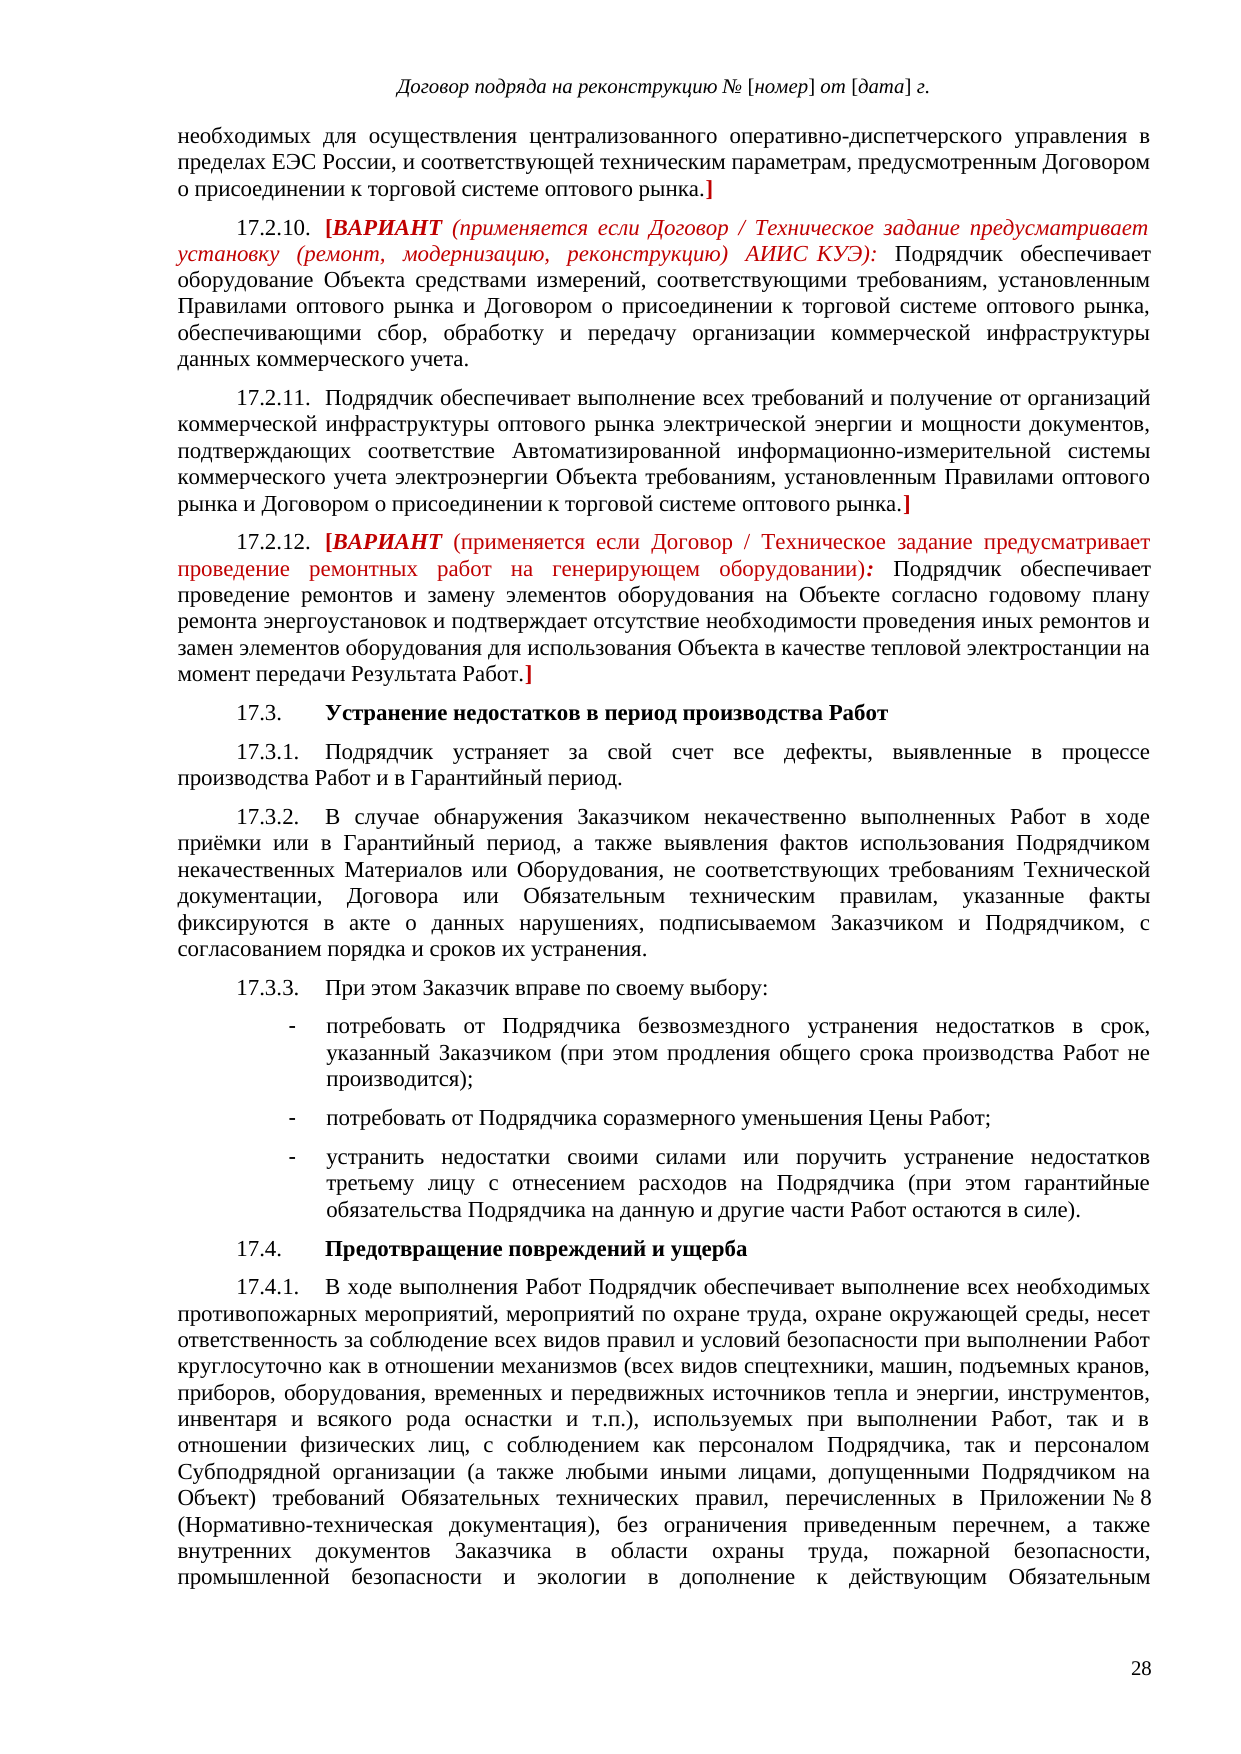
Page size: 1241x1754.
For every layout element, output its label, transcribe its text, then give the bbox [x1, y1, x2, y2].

text устранить недостатки своими силами или поручить устранение недостатков третьему лицу с отнесением расходов на Подрядчика (при этом гарантийные обязательства Подрядчика на данную и другие части Работ остаются в силе). [288, 1143, 1152, 1222]
text Устранение недостатков в период производства Работ [177, 699, 1152, 725]
text При этом Заказчик вправе по своему выбору: [177, 974, 1152, 1000]
text Подрядчик обеспечивает выполнение всех требований и получение от организаций коммерческой инфраструктуры оптового рынка электрической энергии и мощности документов, подтверждающих соответствие Автоматизированной информационно-измерительной системы коммерческого учета электроэнергии Объекта требованиям, установленным Правилами оптового рынка и Договором о присоединении к торговой системе оптового рынка.] [177, 384, 1152, 516]
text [177, 1273, 1152, 1590]
text потребовать от Подрядчика безвозмездного устранения недостатков в срок, указанный Заказчиком (при этом продления общего срока производства Работ не производится); [288, 1013, 1152, 1092]
text Предотвращение повреждений и ущерба [177, 1234, 1152, 1261]
text [ВАРИАНТ (применяется если Договор / Техническое задание предусматривает установку (ремонт, модернизацию, реконструкцию) АИИС КУЭ): Подрядчик обеспечивает оборудование Объекта средствами измерений, соответствующими требованиям, установленным Правилами оптового рынка и Договором о присоединении к торговой системе оптового рынка, обеспечивающими сбор, обработку и передачу организации коммерческой инфраструктуры данных коммерческого учета. [177, 213, 1152, 372]
text Подрядчик устраняет за свой счет все дефекты, выявленные в процессе производства Работ и в Гарантийный период. [177, 738, 1152, 791]
text В случае обнаружения Заказчиком некачественно выполненных Работ в ходе приёмки или в Гарантийный период, а также выявления фактов использования Подрядчиком некачественных Материалов или Оборудования, не соответствующих требованиям Технической документации, Договора или Обязательным техническим правилам, указанные факты фиксируются в акте о данных нарушениях, подписываемом Заказчиком и Подрядчиком, с согласованием порядка и сроков их устранения. [177, 803, 1152, 961]
text [ВАРИАНТ (применяется если Договор / Техническое задание предусматривает проведение ремонтных работ на генерирующем оборудовании): Подрядчик обеспечивает проведение ремонтов и замену элементов оборудования на Объекте согласно годовому плану ремонта энергоустановок и подтверждает отсутствие необходимости проведения иных ремонтов и замен элементов оборудования для использования Объекта в качестве тепловой электростанции на момент передачи Результата Работ.] [177, 528, 1152, 687]
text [177, 122, 1152, 201]
text потребовать от Подрядчика соразмерного уменьшения Цены Работ; [288, 1104, 1152, 1131]
